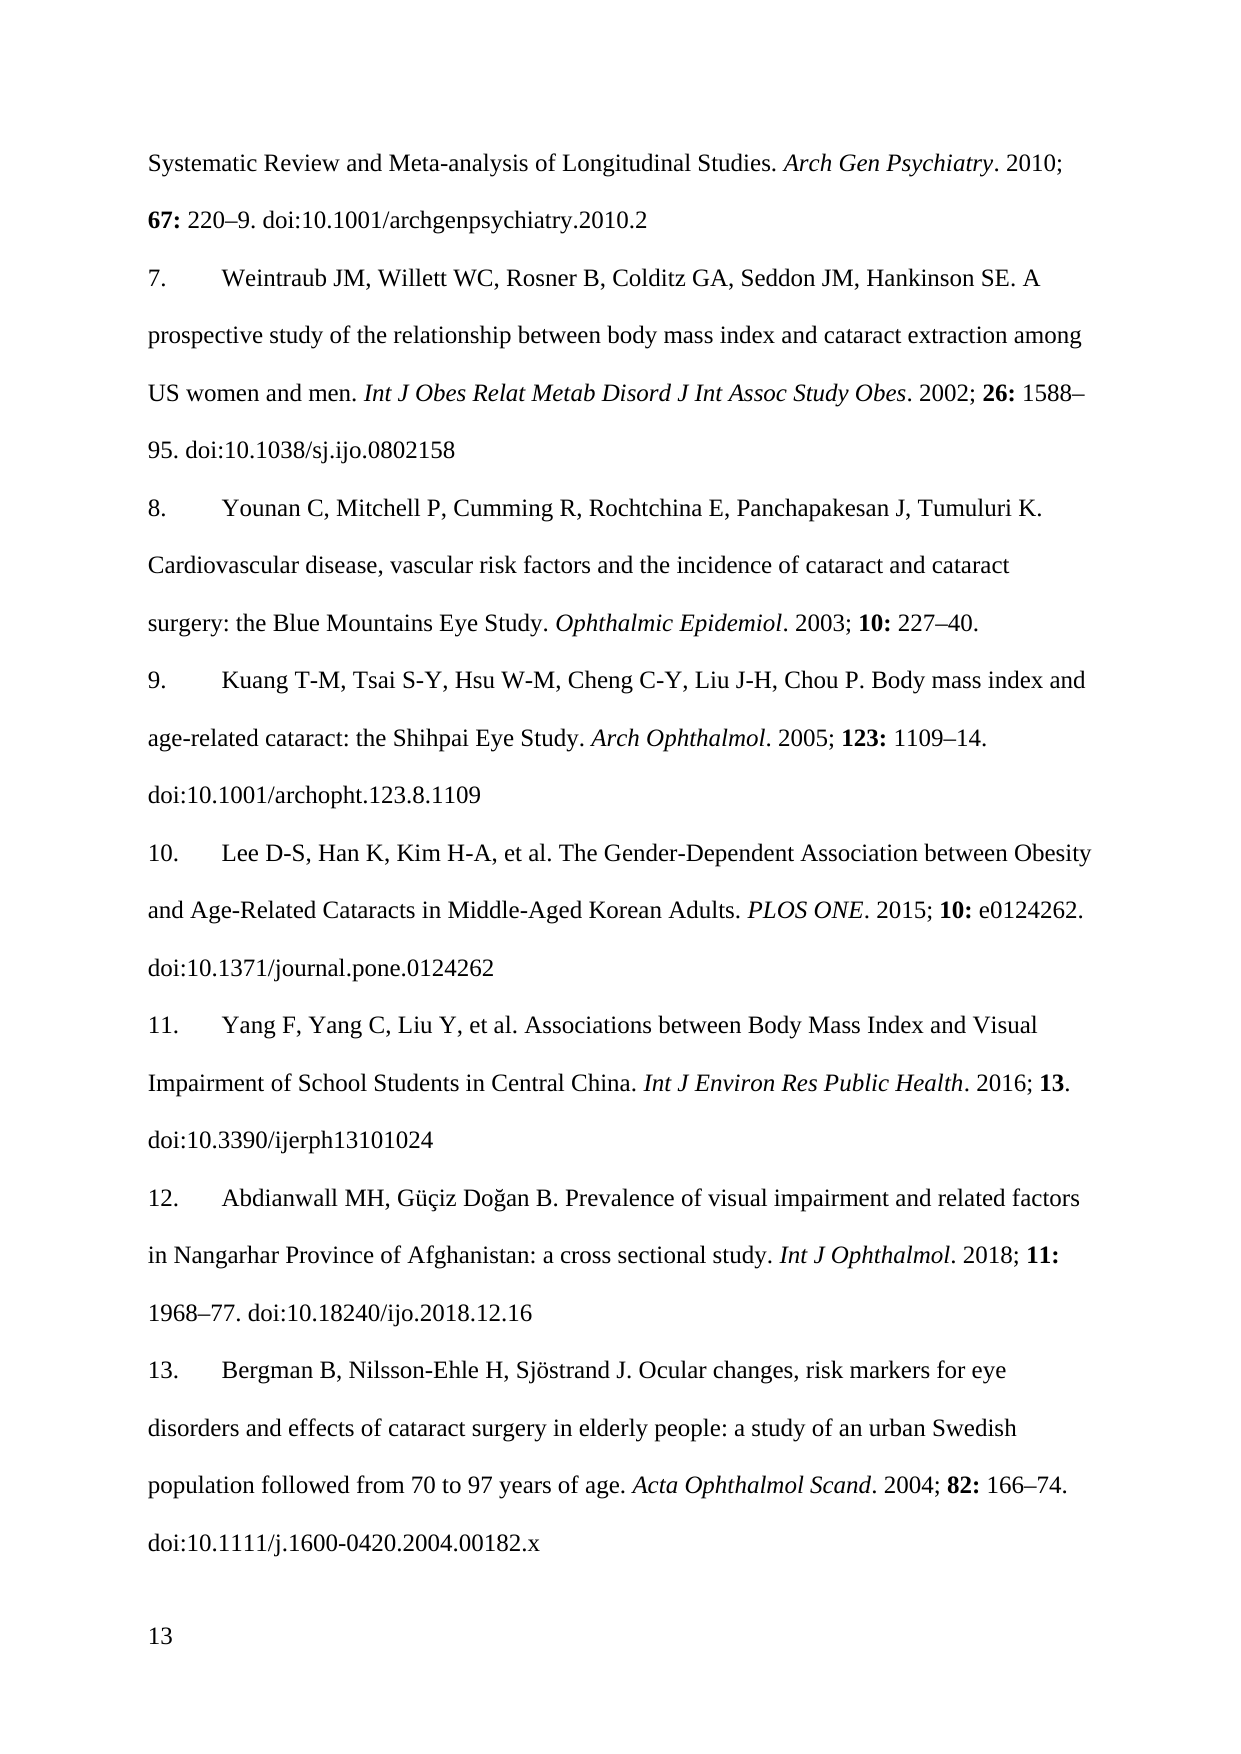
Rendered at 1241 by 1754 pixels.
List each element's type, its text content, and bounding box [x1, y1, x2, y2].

text 7. Weintraub JM, Willett WC, Rosner B, Colditz GA, Seddon JM, Hankinson SE. A prospective study of the relationship between body mass index and cataract extraction among US women and men. Int J Obes Relat Metab Disord J Int Assoc Study Obes. 2002; 26: 1588–95. doi:10.1038/sj.ijo.0802158 [148, 263, 1093, 464]
text 11. Yang F, Yang C, Liu Y, et al. Associations between Body Mass Index and Visual Impairment of School Students in Central China. Int J Environ Res Public Health. 2016; 13. doi:10.3390/ijerph13101024 [148, 1010, 1093, 1154]
text 13. Bergman B, Nilsson-Ehle H, Sjöstrand J. Ocular changes, risk markers for eye disorders and effects of cataract surgery in elderly people: a study of an urban Swedish population followed from 70 to 97 years of age. Acta Ophthalmol Scand. 2004; 82: 166–74. doi:10.1111/j.1600-0420.2004.00182.x [148, 1355, 1093, 1556]
text 12. Abdianwall MH, Güçiz Doğan B. Prevalence of visual impairment and related factors in Nangarhar Province of Afghanistan: a cross sectional study. Int J Ophthalmol. 2018; 11: 1968–77. doi:10.18240/ijo.2018.12.16 [148, 1183, 1093, 1326]
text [148, 148, 1093, 234]
text 8. Younan C, Mitchell P, Cumming R, Rochtchina E, Panchapakesan J, Tumuluri K. Cardiovascular disease, vascular risk factors and the incidence of cataract and cataract surgery: the Blue Mountains Eye Study. Ophthalmic Epidemiol. 2003; 10: 227–40. [148, 493, 1093, 636]
text 10. Lee D-S, Han K, Kim H-A, et al. The Gender-Dependent Association between Obesity and Age-Related Cataracts in Middle-Aged Korean Adults. PLOS ONE. 2015; 10: e0124262. doi:10.1371/journal.pone.0124262 [148, 838, 1093, 981]
text 9. Kuang T-M, Tsai S-Y, Hsu W-M, Cheng C-Y, Liu J-H, Chou P. Body mass index and age-related cataract: the Shihpai Eye Study. Arch Ophthalmol. 2005; 123: 1109–14. doi:10.1001/archopht.123.8.1109 [148, 665, 1093, 809]
